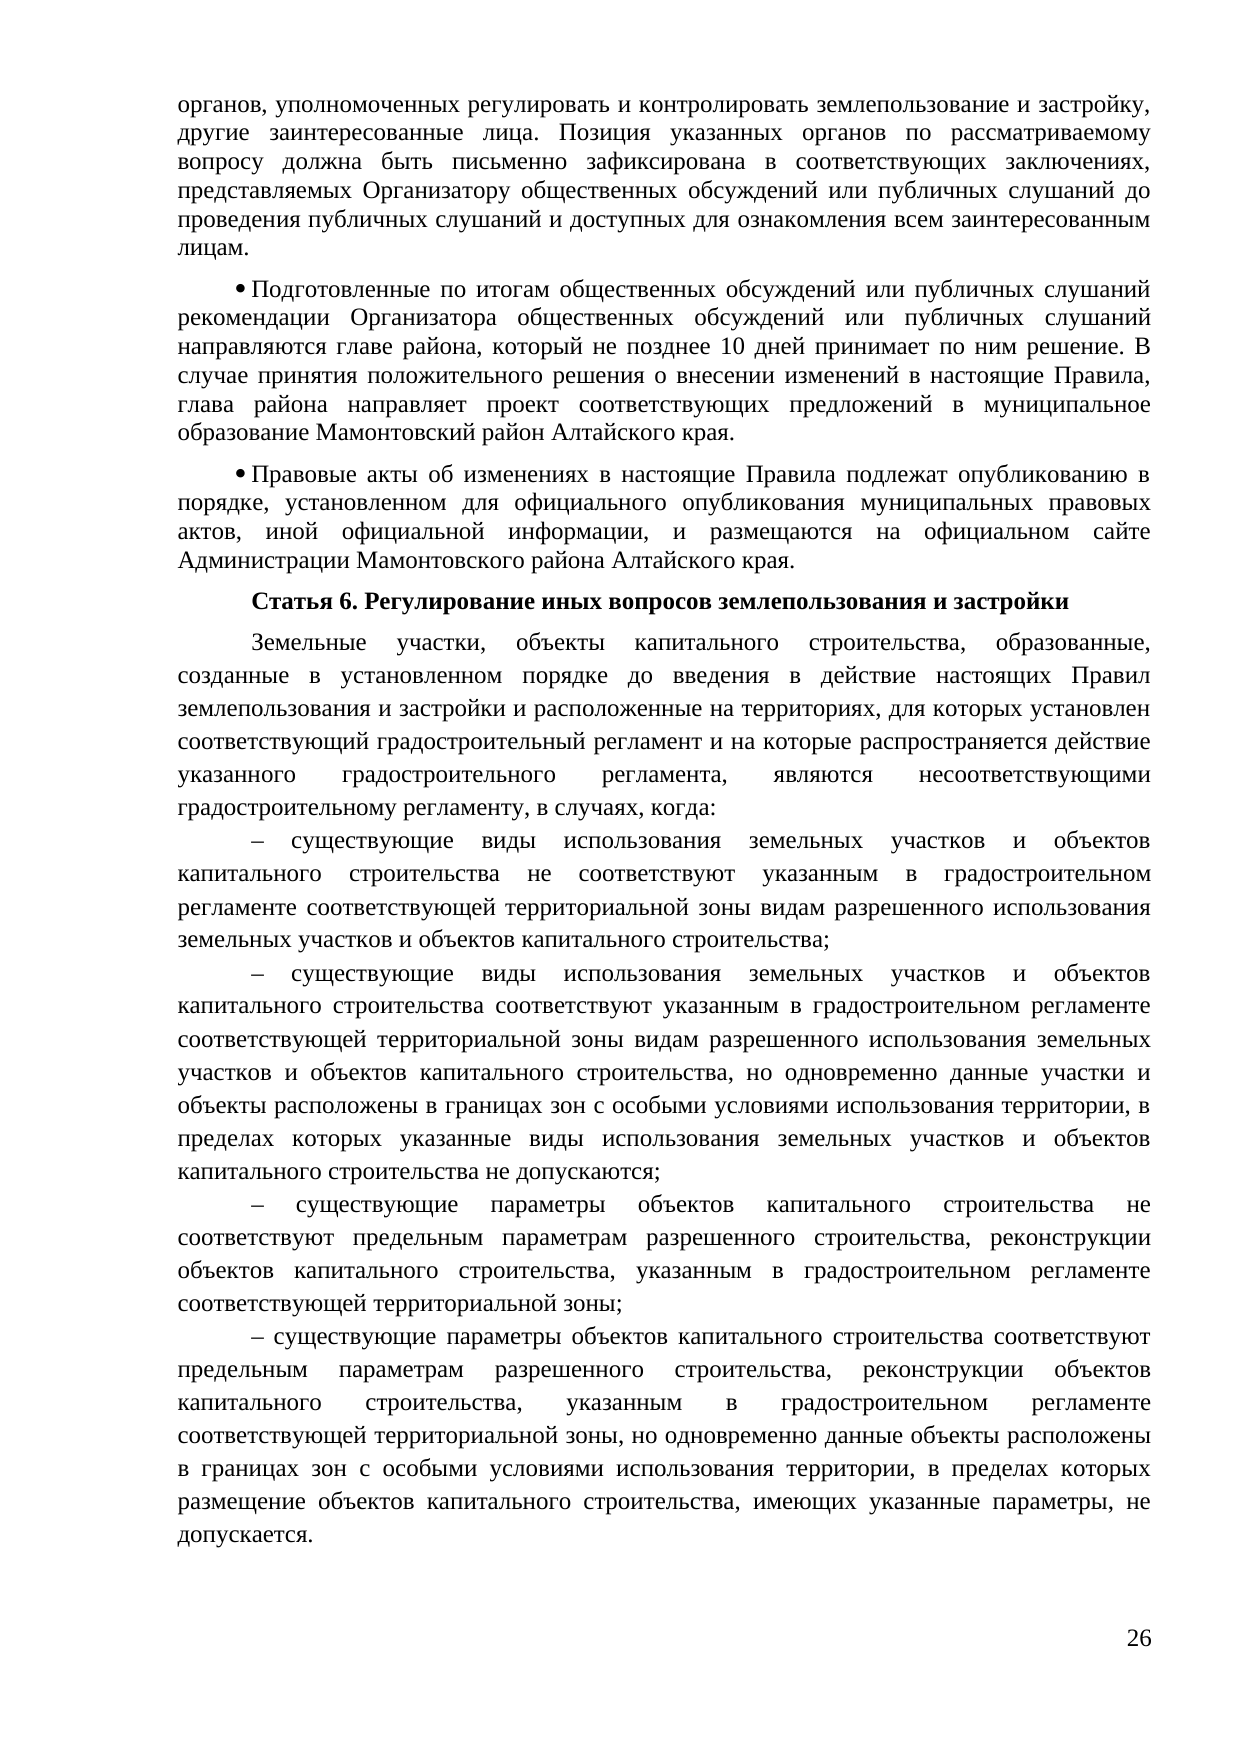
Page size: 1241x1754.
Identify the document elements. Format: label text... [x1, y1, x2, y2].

text – существующие параметры объектов капитального строительства не соответствуют предельным параметрам разрешенного строительства, реконструкции объектов капитального строительства, указанным в градостроительном регламенте соответствующей территориальной зоны; [177, 1189, 1152, 1317]
text – существующие параметры объектов капитального строительства соответствуют предельным параметрам разрешенного строительства, реконструкции объектов капитального строительства, указанным в градостроительном регламенте соответствующей территориальной зоны, но одновременно данные объекты расположены в границах зон с особыми условиями использования территории, в пределах которых размещение объектов капитального строительства, имеющих указанные параметры, не допускается. [177, 1321, 1152, 1548]
list Подготовленные по итогам общественных обсуждений или публичных слушаний рекомендации Организатора общественных обсуждений или публичных слушаний направляются главе района, который не позднее 10 дней принимает по ним решение. В случае принятия положительного решения о внесении изменений в настоящие Правила, глава района направляет проект соответствующих предложений в муниципальное образование Мамонтовский район Алтайского края. [177, 274, 1152, 446]
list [177, 89, 1152, 261]
subtitle Статья 6. Регулирование иных вопросов землепользования и застройки [177, 586, 1152, 615]
text – существующие виды использования земельных участков и объектов капитального строительства не соответствуют указанным в градостроительном регламенте соответствующей территориальной зоны видам разрешенного использования земельных участков и объектов капитального строительства; [177, 826, 1152, 953]
text Земельные участки, объекты капитального строительства, образованные, созданные в установленном порядке до введения в действие настоящих Правил землепользования и застройки и расположенные на территориях, для которых установлен соответствующий градостроительный регламент и на которые распространяется действие указанного градостроительного регламента, являются несоответствующими градостроительному регламенту, в случаях, когда: [177, 627, 1152, 821]
list Правовые акты об изменениях в настоящие Правила подлежат опубликованию в порядке, установленном для официального опубликования муниципальных правовых актов, иной официальной информации, и размещаются на официальном сайте Администрации Мамонтовского района Алтайского края. [177, 459, 1152, 574]
text – существующие виды использования земельных участков и объектов капитального строительства соответствуют указанным в градостроительном регламенте соответствующей территориальной зоны видам разрешенного использования земельных участков и объектов капитального строительства, но одновременно данные участки и объекты расположены в границах зон с особыми условиями использования территории, в пределах которых указанные виды использования земельных участков и объектов капитального строительства не допускаются; [177, 958, 1152, 1184]
